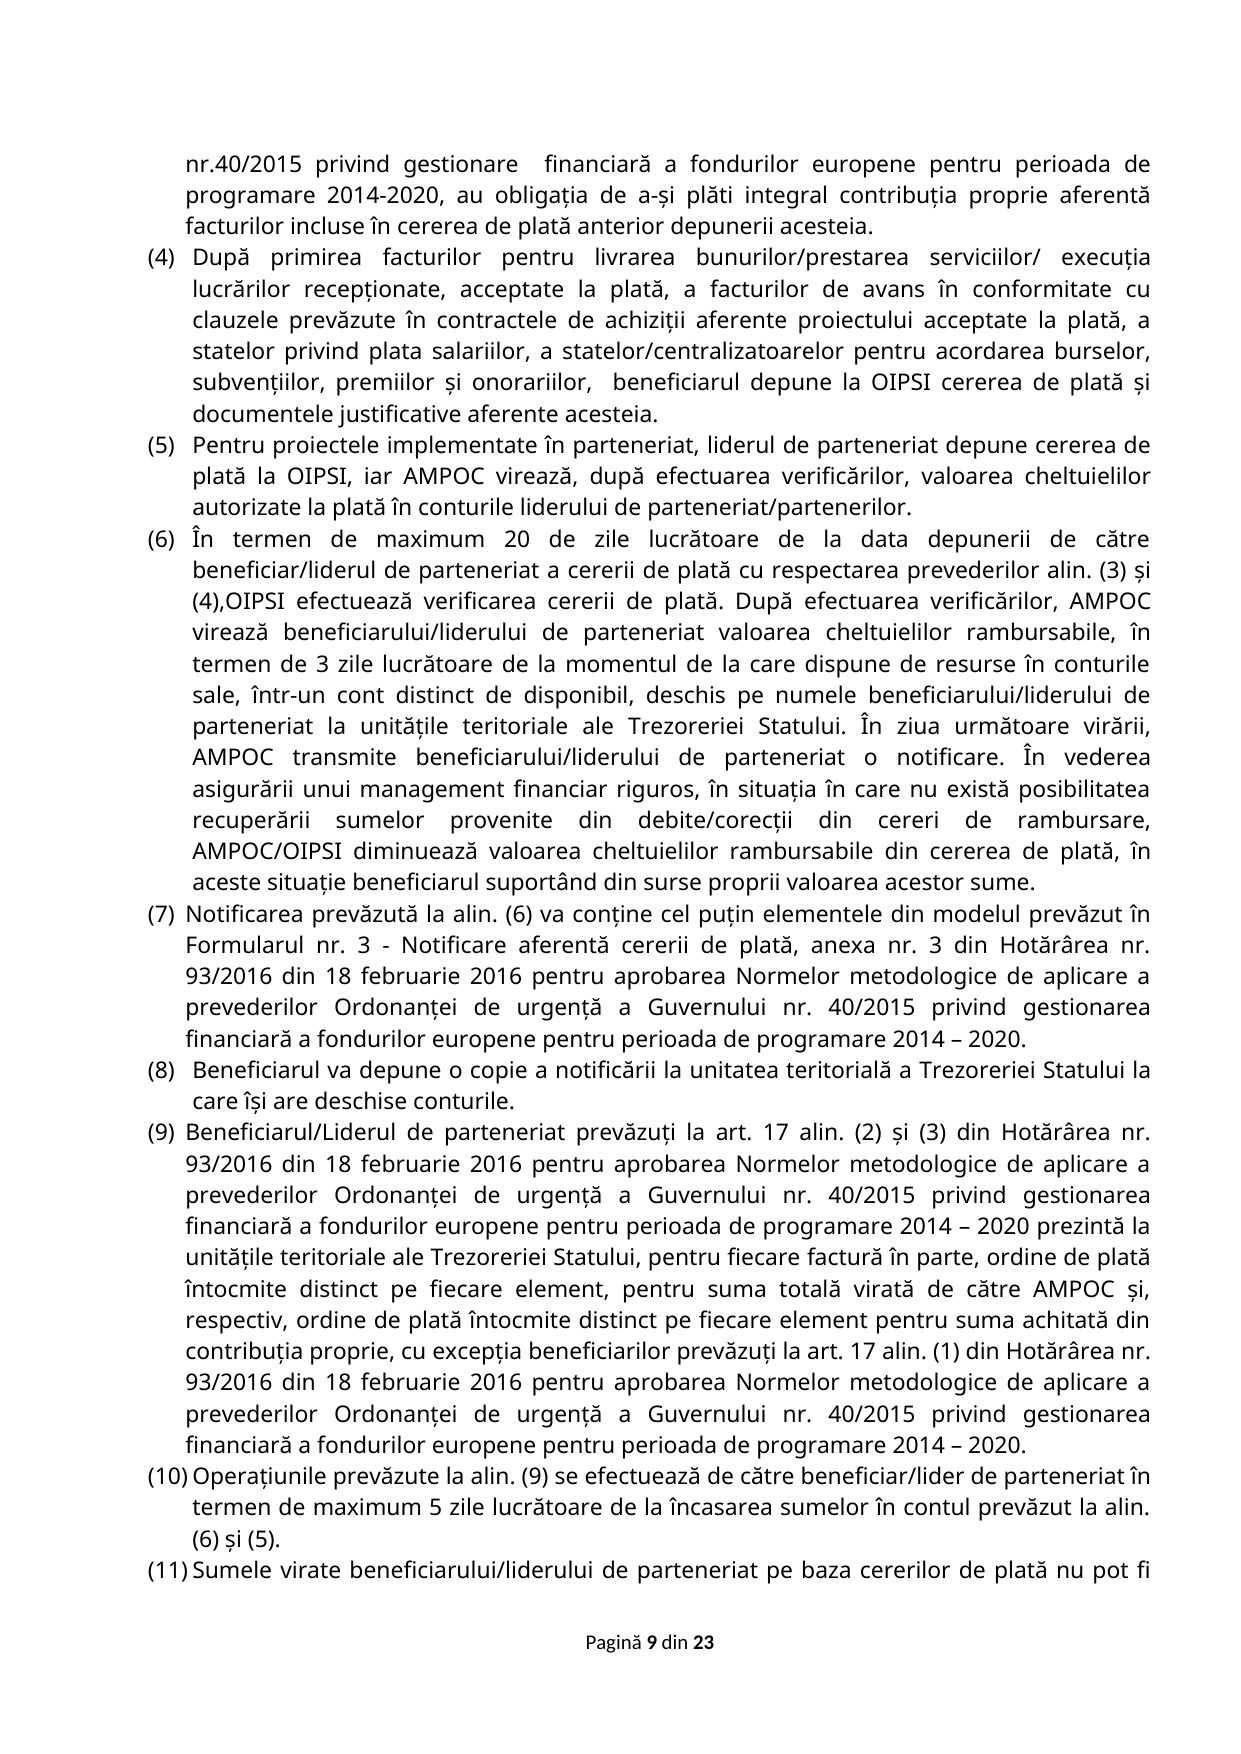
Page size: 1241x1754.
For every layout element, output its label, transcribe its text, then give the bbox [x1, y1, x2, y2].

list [148, 148, 1152, 241]
list Notificarea prevăzută la alin. (6) va conţine cel puţin elementele din modelul prevăzut în Formularul nr. 3 - Notificare aferentă cererii de plată, anexa nr. 3 din Hotărârea nr. 93/2016 din 18 februarie 2016 pentru aprobarea Normelor metodologice de aplicare a prevederilor Ordonanţei de urgenţă a Guvernului nr. 40/2015 privind gestionarea financiară a fondurilor europene pentru perioada de programare 2014 – 2020. [148, 898, 1152, 1054]
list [148, 1554, 1152, 1585]
list Beneficiarul/Liderul de parteneriat prevăzuți la art. 17 alin. (2) şi (3) din Hotărârea nr. 93/2016 din 18 februarie 2016 pentru aprobarea Normelor metodologice de aplicare a prevederilor Ordonanţei de urgenţă a Guvernului nr. 40/2015 privind gestionarea financiară a fondurilor europene pentru perioada de programare 2014 – 2020 prezintă la unităţile teritoriale ale Trezoreriei Statului, pentru fiecare factură în parte, ordine de plată întocmite distinct pe fiecare element, pentru suma totală virată de către AMPOC şi, respectiv, ordine de plată întocmite distinct pe fiecare element pentru suma achitată din contribuţia proprie, cu excepţia beneficiarilor prevăzuţi la art. 17 alin. (1) din Hotărârea nr. 93/2016 din 18 februarie 2016 pentru aprobarea Normelor metodologice de aplicare a prevederilor Ordonanţei de urgenţă a Guvernului nr. 40/2015 privind gestionarea financiară a fondurilor europene pentru perioada de programare 2014 – 2020. [148, 1116, 1152, 1460]
list În termen de maximum 20 de zile lucrătoare de la data depunerii de către beneficiar/liderul de parteneriat a cererii de plată cu respectarea prevederilor alin. (3) şi (4),OIPSI efectuează verificarea cererii de plată. După efectuarea verificărilor, AMPOC virează beneficiarului/liderului de parteneriat valoarea cheltuielilor rambursabile, în termen de 3 zile lucrătoare de la momentul de la care dispune de resurse în conturile sale, într-un cont distinct de disponibil, deschis pe numele beneficiarului/liderului de parteneriat la unităţile teritoriale ale Trezoreriei Statului. În ziua următoare virării, AMPOC transmite beneficiarului/liderului de parteneriat o notificare. În vederea asigurării unui management financiar riguros, în situaţia în care nu există posibilitatea recuperării sumelor provenite din debite/corecţii din cereri de rambursare, AMPOC/OIPSI diminuează valoarea cheltuielilor rambursabile din cererea de plată, în aceste situaţie beneficiarul suportând din surse proprii valoarea acestor sume. [148, 523, 1152, 898]
list Beneficiarul va depune o copie a notificării la unitatea teritorială a Trezoreriei Statului la care îşi are deschise conturile. [148, 1054, 1152, 1116]
list Operaţiunile prevăzute la alin. (9) se efectuează de către beneficiar/lider de parteneriat în termen de maximum 5 zile lucrătoare de la încasarea sumelor în contul prevăzut la alin. (6) şi (5). [148, 1460, 1152, 1554]
list După primirea facturilor pentru livrarea bunurilor/prestarea serviciilor/ execuţia lucrărilor recepţionate, acceptate la plată, a facturilor de avans în conformitate cu clauzele prevăzute în contractele de achiziţii aferente proiectului acceptate la plată, a statelor privind plata salariilor, a statelor/centralizatoarelor pentru acordarea burselor, subvenţiilor, premiilor şi onorariilor, beneficiarul depune la OIPSI cererea de plată şi documentele justificative aferente acesteia. [148, 241, 1152, 429]
list Pentru proiectele implementate în parteneriat, liderul de parteneriat depune cererea de plată la OIPSI, iar AMPOC virează, după efectuarea verificărilor, valoarea cheltuielilor autorizate la plată în conturile liderului de parteneriat/partenerilor. [148, 429, 1152, 523]
